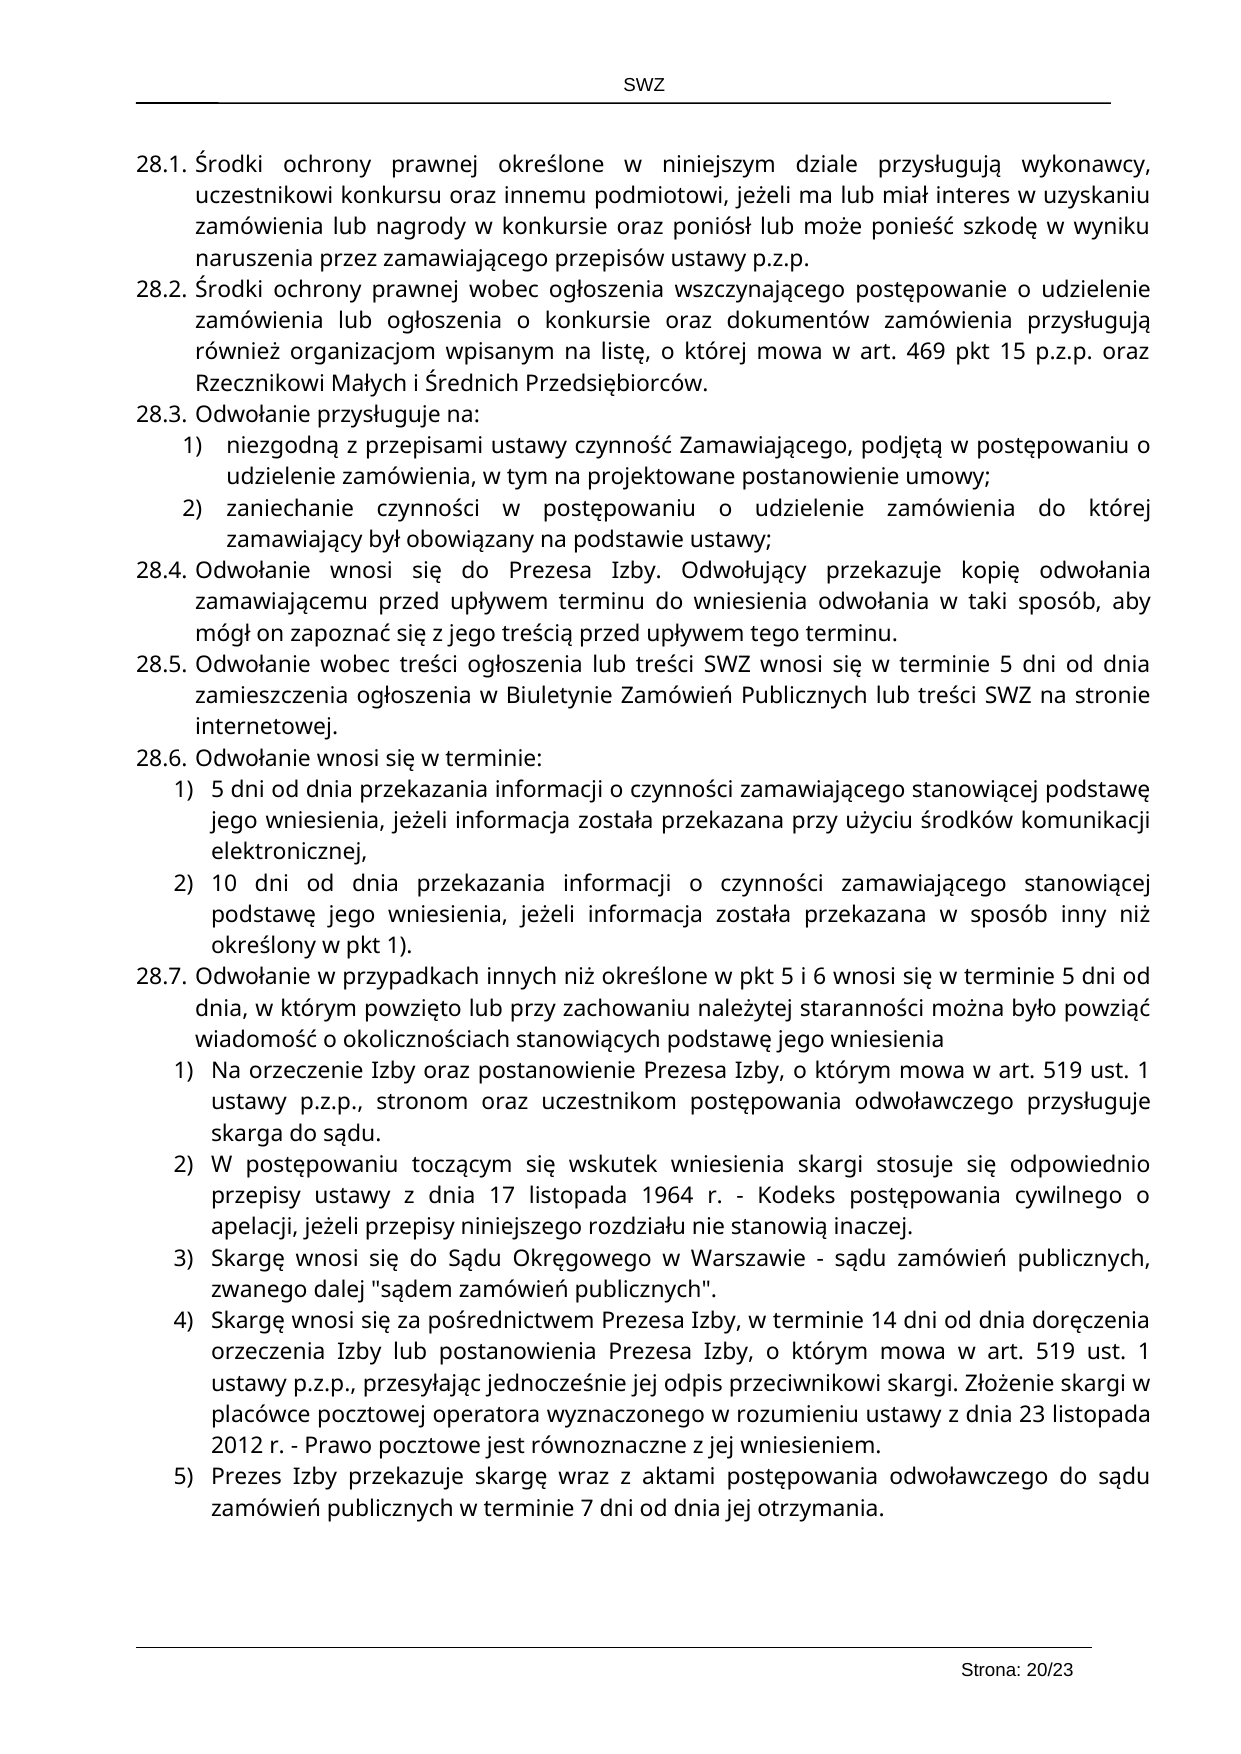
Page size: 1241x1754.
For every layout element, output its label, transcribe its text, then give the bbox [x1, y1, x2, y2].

list Skargę wnosi się do Sądu Okręgowego w Warszawie - sądu zamówień publicznych, zwanego dalej "sądem zamówień publicznych". [173, 1241, 1152, 1304]
list 10 dni od dnia przekazania informacji o czynności zamawiającego stanowiącej podstawę jego wniesienia, jeżeli informacja została przekazana w sposób inny niż określony w pkt 1). [173, 866, 1152, 960]
list Na orzeczenie Izby oraz postanowienie Prezesa Izby, o którym mowa w art. 519 ust. 1 ustawy p.z.p., stronom oraz uczestnikom postępowania odwoławczego przysługuje skarga do sądu. [173, 1054, 1152, 1148]
list 5 dni od dnia przekazania informacji o czynności zamawiającego stanowiącej podstawę jego wniesienia, jeżeli informacja została przekazana przy użyciu środków komunikacji elektronicznej, [173, 773, 1152, 866]
text 1) niezgodną z przepisami ustawy czynność Zamawiającego, podjętą w postępowaniu o udzielenie zamówienia, w tym na projektowane postanowienie umowy; [182, 429, 1152, 491]
text 2) zaniechanie czynności w postępowaniu o udzielenie zamówienia do której zamawiający był obowiązany na podstawie ustawy; [182, 491, 1152, 554]
list Środki ochrony prawnej wobec ogłoszenia wszczynającego postępowanie o udzielenie zamówienia lub ogłoszenia o konkursie oraz dokumentów zamówienia przysługują również organizacjom wpisanym na listę, o której mowa w art. 469 pkt 15 p.z.p. oraz Rzecznikowi Małych i Średnich Przedsiębiorców. [136, 273, 1152, 398]
list W postępowaniu toczącym się wskutek wniesienia skargi stosuje się odpowiednio przepisy ustawy z dnia 17 listopada 1964 r. - Kodeks postępowania cywilnego o apelacji, jeżeli przepisy niniejszego rozdziału nie stanowią inaczej. [173, 1148, 1152, 1241]
list Odwołanie wobec treści ogłoszenia lub treści SWZ wnosi się w terminie 5 dni od dnia zamieszczenia ogłoszenia w Biuletynie Zamówień Publicznych lub treści SWZ na stronie internetowej. [136, 648, 1152, 741]
list Odwołanie przysługuje na: [136, 398, 1152, 429]
list Środki ochrony prawnej określone w niniejszym dziale przysługują wykonawcy, uczestnikowi konkursu oraz innemu podmiotowi, jeżeli ma lub miał interes w uzyskaniu zamówienia lub nagrody w konkursie oraz poniósł lub może ponieść szkodę w wyniku naruszenia przez zamawiającego przepisów ustawy p.z.p. [136, 148, 1152, 273]
list Odwołanie wnosi się do Prezesa Izby. Odwołujący przekazuje kopię odwołania zamawiającemu przed upływem terminu do wniesienia odwołania w taki sposób, aby mógł on zapoznać się z jego treścią przed upływem tego terminu. [136, 554, 1152, 648]
list Odwołanie w przypadkach innych niż określone w pkt 5 i 6 wnosi się w terminie 5 dni od dnia, w którym powzięto lub przy zachowaniu należytej staranności można było powziąć wiadomość o okolicznościach stanowiących podstawę jego wniesienia [136, 960, 1152, 1054]
list Odwołanie wnosi się w terminie: [136, 741, 1152, 773]
list Prezes Izby przekazuje skargę wraz z aktami postępowania odwoławczego do sądu zamówień publicznych w terminie 7 dni od dnia jej otrzymania. [173, 1460, 1152, 1523]
list Skargę wnosi się za pośrednictwem Prezesa Izby, w terminie 14 dni od dnia doręczenia orzeczenia Izby lub postanowienia Prezesa Izby, o którym mowa w art. 519 ust. 1 ustawy p.z.p., przesyłając jednocześnie jej odpis przeciwnikowi skargi. Złożenie skargi w placówce pocztowej operatora wyznaczonego w rozumieniu ustawy z dnia 23 listopada 2012 r. - Prawo pocztowe jest równoznaczne z jej wniesieniem. [173, 1304, 1152, 1460]
